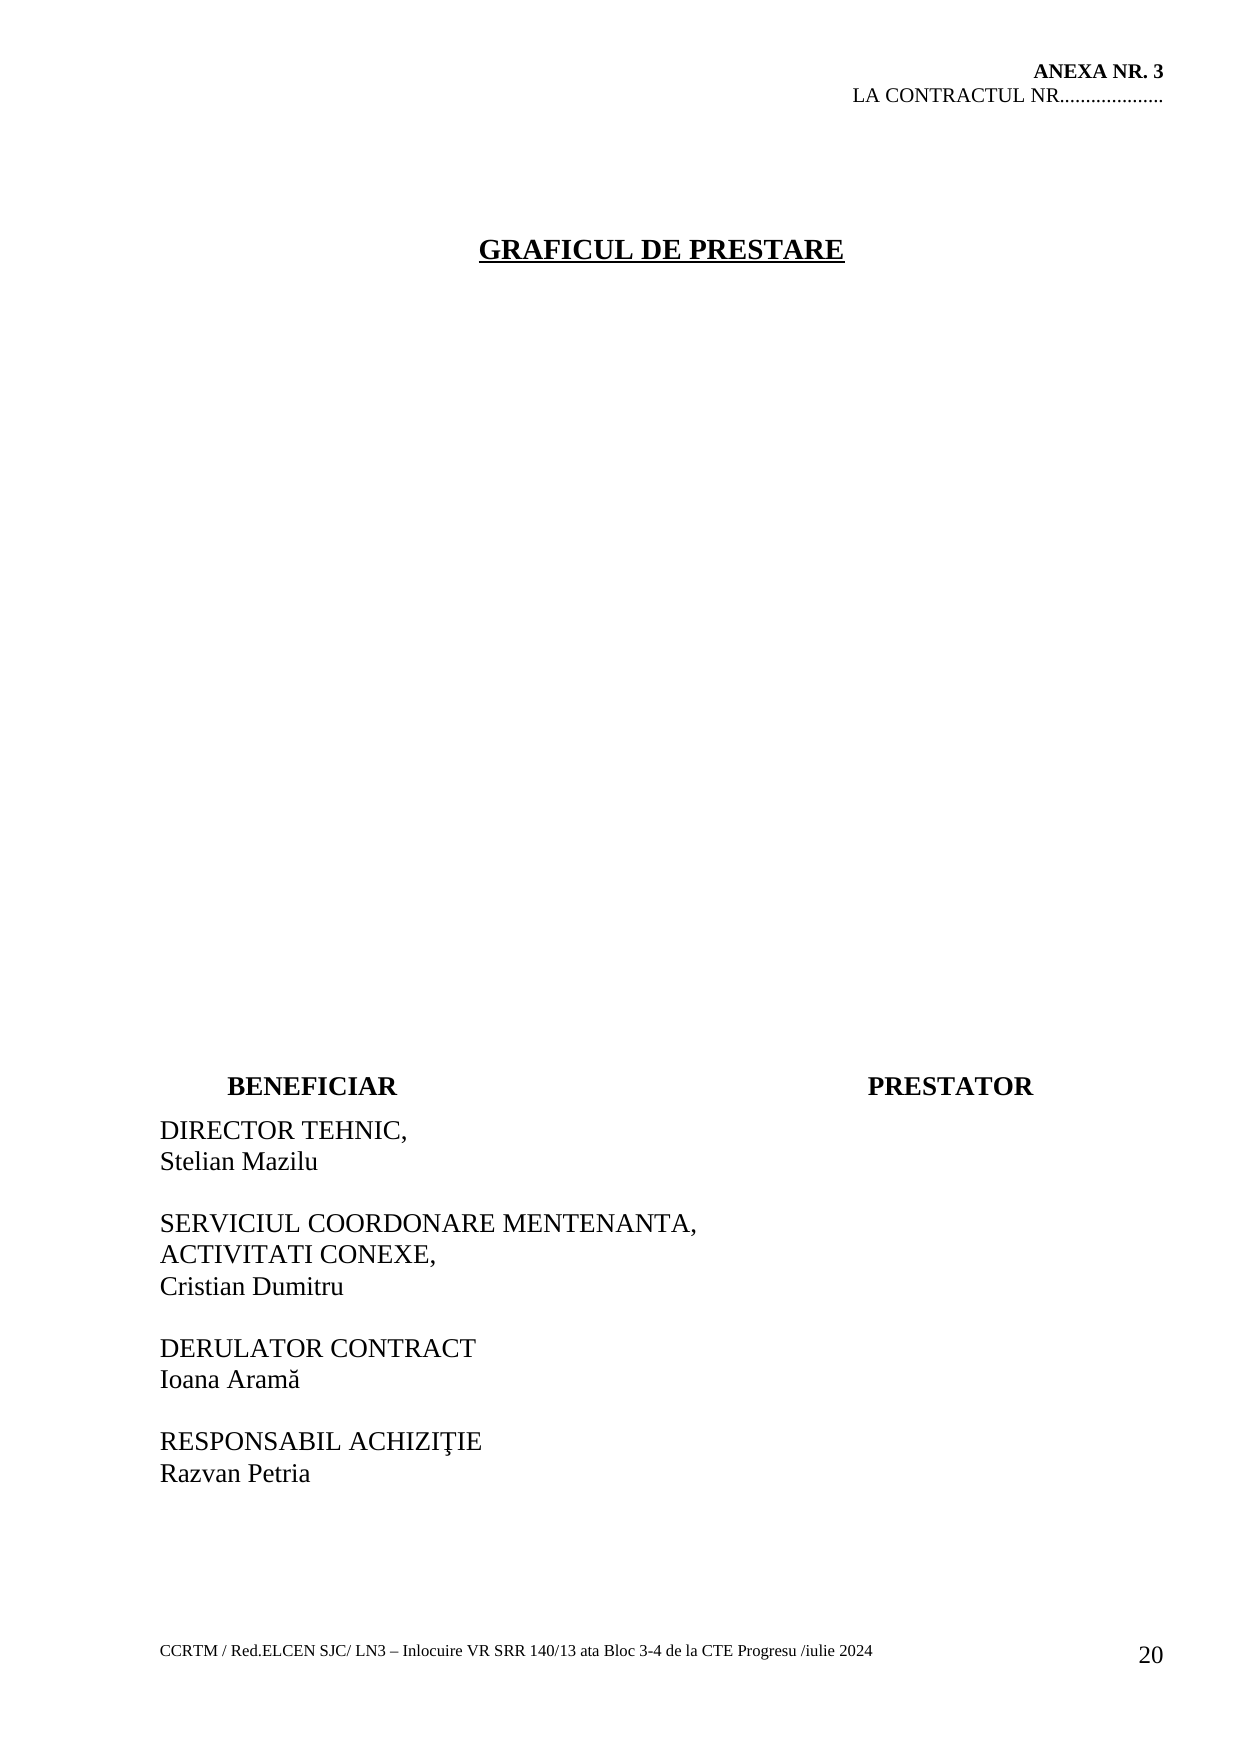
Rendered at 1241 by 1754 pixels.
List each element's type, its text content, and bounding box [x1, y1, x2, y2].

text DERULATOR CONTRACT [159, 1332, 1163, 1363]
text ANEXA NR. 3 [159, 59, 1163, 83]
text Cristian Dumitru [159, 1270, 1163, 1301]
text ACTIVITATI CONEXE, [159, 1239, 1163, 1270]
text SERVICIUL COORDONARE MENTENANTA, [159, 1207, 1163, 1239]
text GRAFICUL DE PRESTARE [159, 232, 1163, 265]
text LA CONTRACTUL NR.................... [159, 83, 1163, 107]
text Razvan Petria [159, 1457, 1163, 1488]
text RESPONSABIL ACHIZIŢIE [159, 1426, 1163, 1457]
text BENEFICIAR PRESTATOR [159, 1070, 1163, 1102]
text DIRECTOR TEHNIC, [159, 1114, 1163, 1145]
text Stelian Mazilu [159, 1145, 1163, 1176]
text Ioana Aramă [159, 1363, 1163, 1394]
